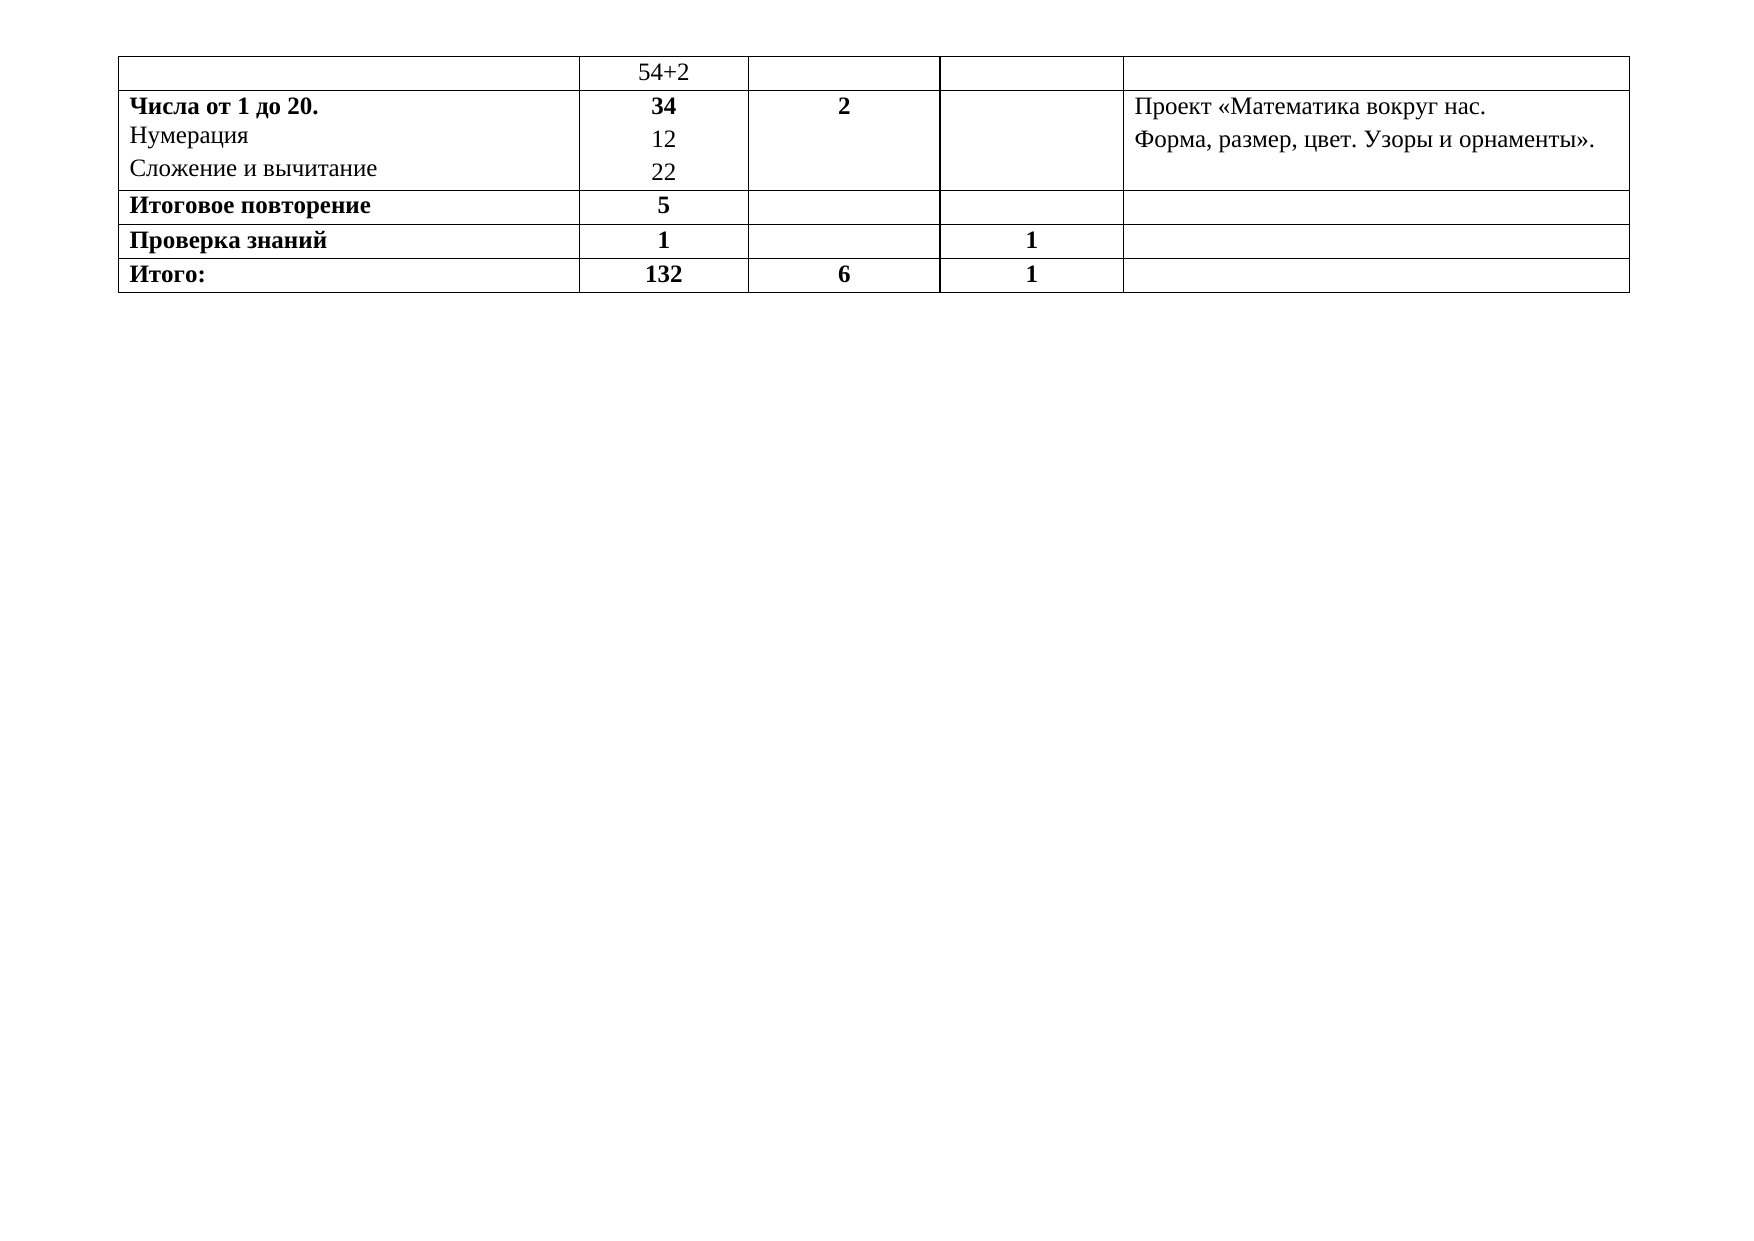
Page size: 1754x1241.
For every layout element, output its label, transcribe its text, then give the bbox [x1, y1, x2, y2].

table_cell Проверка знаний [119, 225, 579, 258]
table_cell [941, 91, 1123, 189]
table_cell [1124, 57, 1629, 90]
table_cell 84 27+1 54+2 [580, 57, 748, 90]
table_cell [119, 57, 579, 90]
table_cell Итоговое повторение [119, 191, 579, 224]
table_cell 5 [580, 191, 748, 224]
table_cell [749, 225, 939, 258]
table_cell [941, 57, 1123, 90]
table_cell Числа от 1 до 20. Нумерация Сложение и вычитание [119, 91, 579, 189]
table_cell 132 [580, 259, 748, 292]
table_cell 1 [580, 225, 748, 258]
table_cell [1124, 259, 1629, 292]
table_cell 3 [749, 57, 939, 90]
table_cell [1124, 191, 1629, 224]
table_cell [749, 191, 939, 224]
table_cell Проект «Математика вокруг нас. Форма, размер, цвет. Узоры и орнаменты». [1124, 91, 1629, 189]
table_cell 1 [941, 225, 1123, 258]
table_cell 34 12 22 [580, 91, 748, 189]
table_cell 1 [941, 259, 1123, 292]
table_cell [941, 191, 1123, 224]
table_cell Итого: [119, 259, 579, 292]
table_cell [1124, 225, 1629, 258]
table_cell 2 [749, 91, 939, 189]
table_cell 6 [749, 259, 939, 292]
